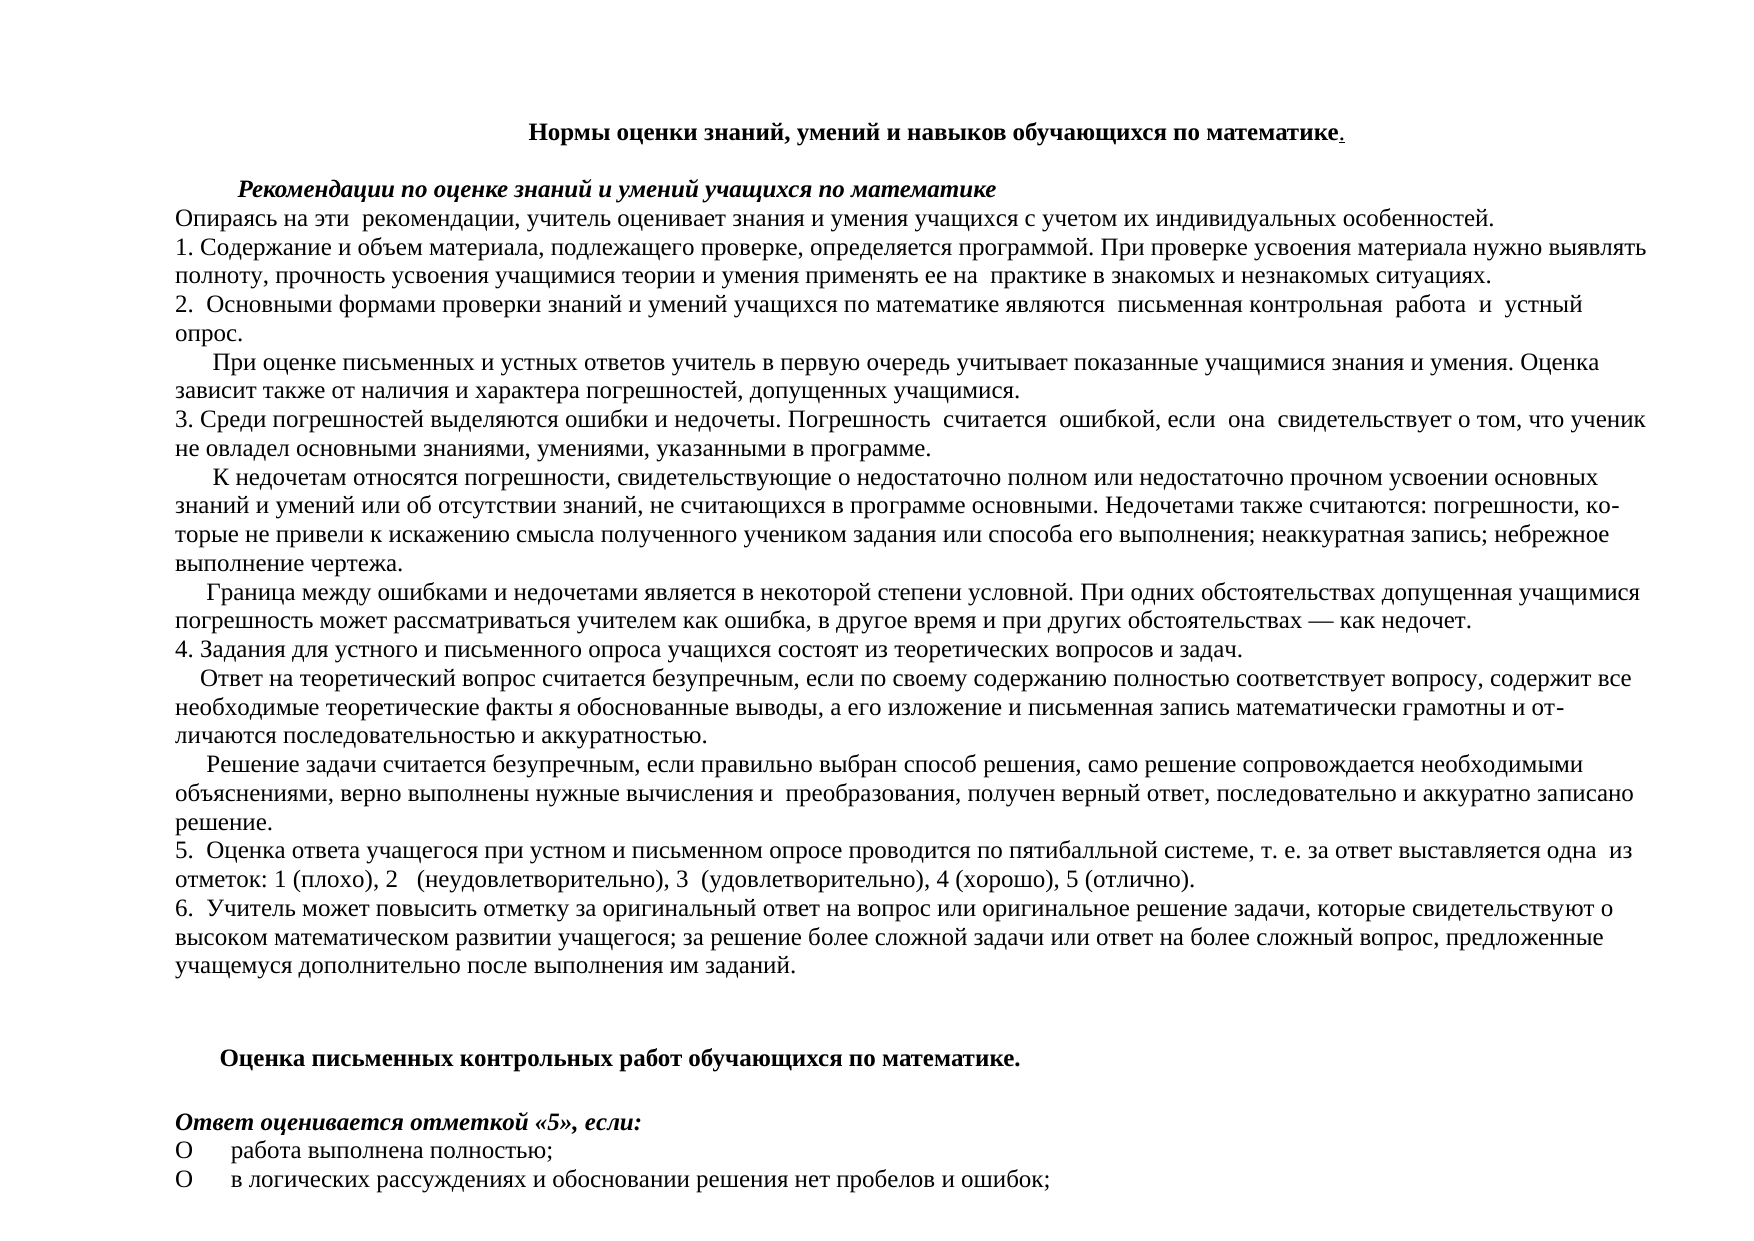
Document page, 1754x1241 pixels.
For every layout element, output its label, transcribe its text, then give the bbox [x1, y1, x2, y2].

text При оценке письменных и устных ответов учитель в первую очередь учитывает показанные учащимися знания и умения. Оценка зависит также от наличия и характера погрешностей, допущенных учащимися. [175, 347, 1654, 404]
text 4. Задания для устного и письменного опроса учащихся состоят из теоретических вопросов и задач. [175, 634, 1654, 663]
text 6. Учитель может повысить отметку за оригинальный ответ на вопрос или оригинальное решение задачи, которые свидетельствуют о высоком математическом развитии учащегося; за решение более сложной задачи или ответ на более сложный вопрос, предложенные учащемуся дополнительно после выполнения им заданий. [175, 893, 1654, 979]
text Ответ оценивается отметкой «5», если: [175, 1107, 1654, 1135]
text Ответ на теоретический вопрос считается безупречным, если по своему содержанию полностью соответствует вопросу, содержит все необходимые теоретические факты я обоснованные выводы, а его изложение и письменная запись математически грамотны и отличаются последовательностью и аккуратностью. [175, 663, 1654, 749]
text 3. Среди погрешностей выделяются ошибки и недочеты. Погрешность считается ошибкой, если она свидетельствует о том, что ученик не овладел основными знаниями, умениями, указанными в программе. [175, 404, 1654, 462]
text O в логических рассуждениях и обосновании решения нет пробелов и ошибок; [175, 1164, 1654, 1193]
text Опираясь на эти рекомендации, учитель оценивает знания и умения учащихся с учетом их индивидуальных особенностей. [175, 203, 1654, 232]
text 5. Оценка ответа учащегося при устном и письменном опросе проводится по пятибалльной системе, т. е. за ответ выставляется одна из отметок: 1 (плохо), 2 (неудовлетворительно), 3 (удовлетворительно), 4 (хорошо), 5 (отлично). [175, 835, 1654, 893]
text 2. Основными формами проверки знаний и умений учащихся по математике являются письменная контрольная работа и устный опрос. [175, 289, 1654, 347]
text К недочетам относятся погрешности, свидетельствующие о недостаточно полном или недостаточно прочном усвоении основных знаний и умений или об отсутствии знаний, не считающихся в программе основными. Недочетами также считаются: погрешности, которые не привели к искажению смысла полученного учеником задания или способа его выполнения; неаккуратная запись; небрежное выполнение чертежа. [175, 462, 1654, 577]
text Решение задачи считается безупречным, если правильно выбран способ решения, само решение сопровождается необходимыми объяснениями, верно выполнены нужные вычисления и преобразования, получен верный ответ, последовательно и аккуратно записано решение. [175, 749, 1654, 835]
text Рекомендации по оценке знаний и умений учащихся по математике [175, 174, 1654, 203]
text O работа выполнена полностью; [175, 1135, 1654, 1164]
text 1. Содержание и объем материала, подлежащего проверке, определяется программой. При проверке усвоения материала нужно выявлять полноту, прочность усвоения учащимися теории и умения применять ее на практике в знакомых и незнакомых ситуациях. [175, 232, 1654, 289]
text Нормы оценки знаний, умений и навыков обучающихся по математике. [175, 117, 1654, 145]
text Оценка письменных контрольных работ обучающихся по математике. [175, 1043, 1654, 1072]
text Граница между ошибками и недочетами является в некоторой степени условной. При одних обстоятельствах допущенная учащимися погрешность может рассматриваться учителем как ошибка, в другое время и при других обстоятельствах — как недочет. [175, 577, 1654, 634]
